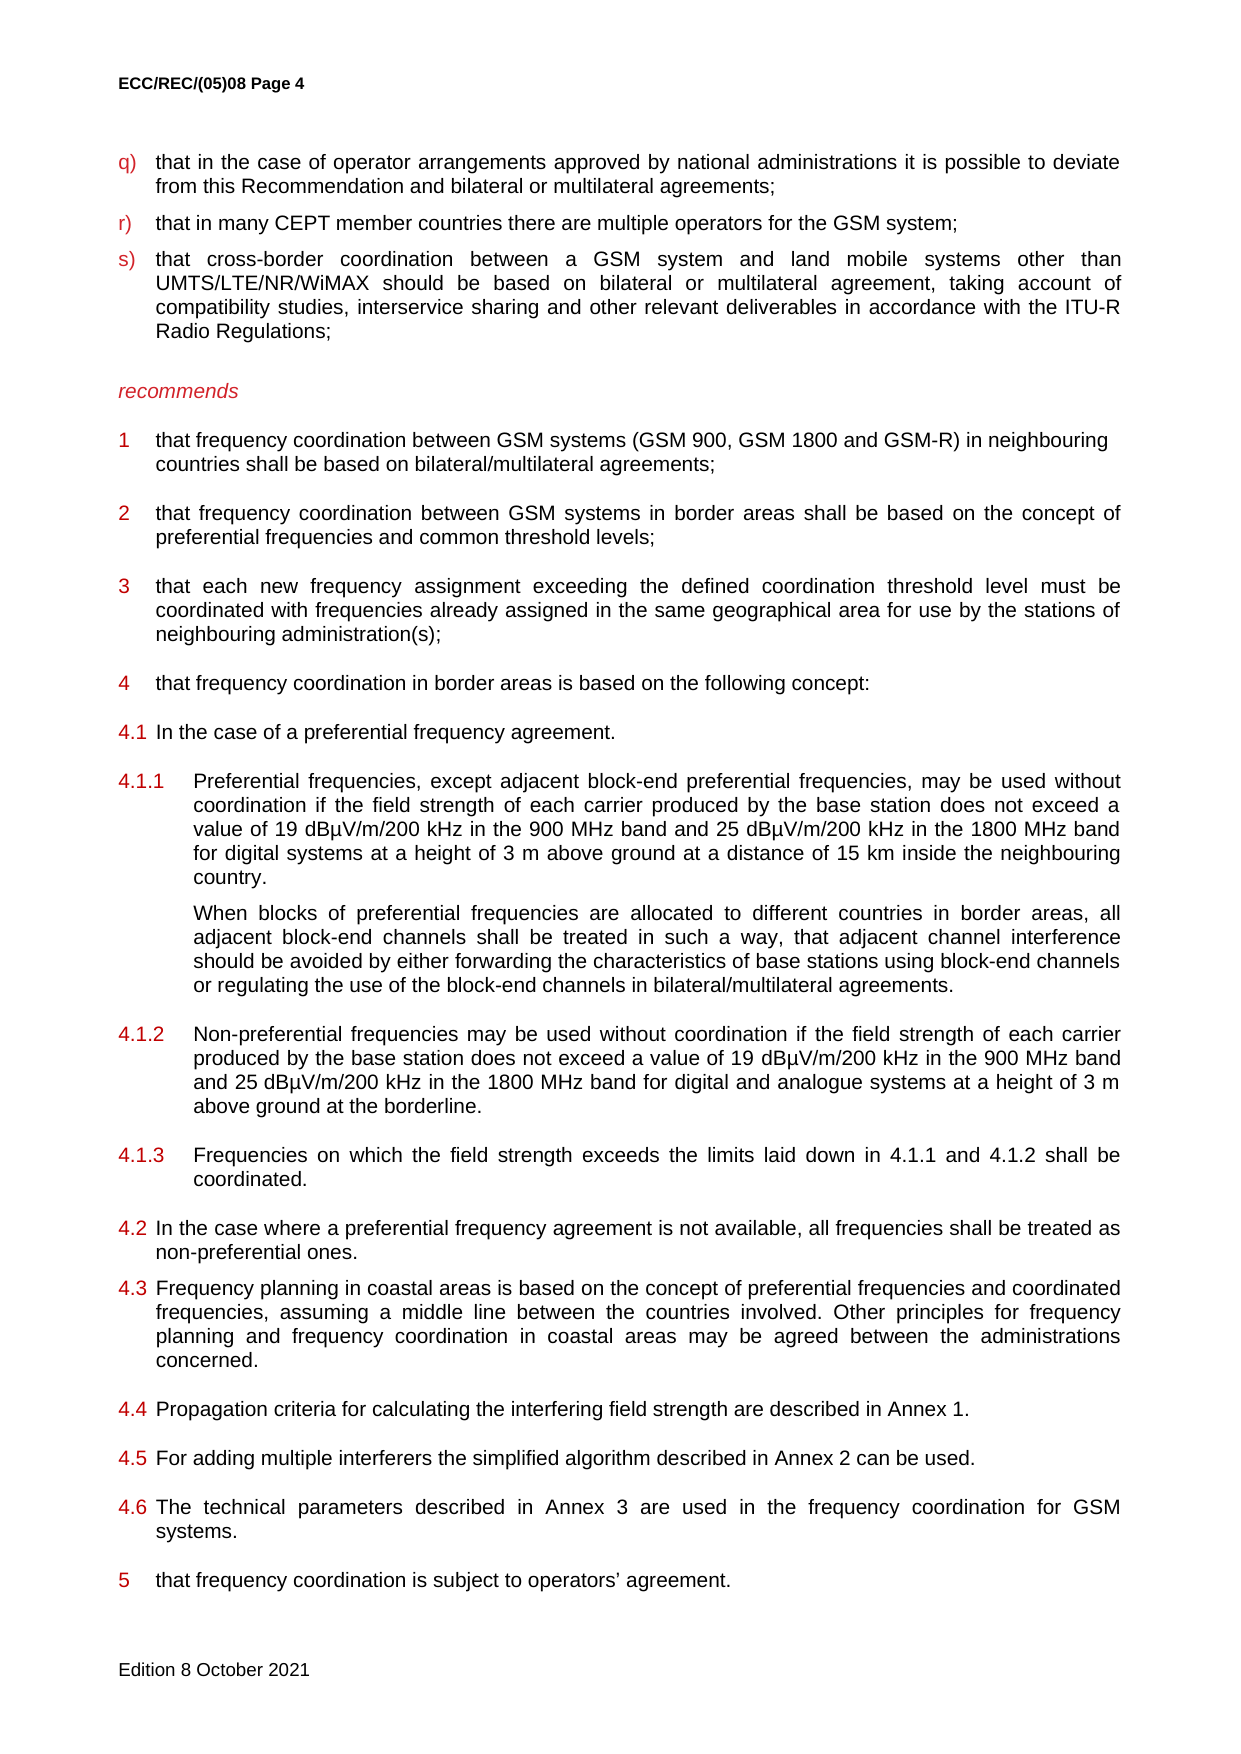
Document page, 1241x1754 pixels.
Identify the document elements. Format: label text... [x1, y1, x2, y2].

text When blocks of preferential frequencies are allocated to different countries in border areas, all adjacent block-end channels shall be treated in such a way, that adjacent channel interference should be avoided by either forwarding the characteristics of base stations using block-end channels or regulating the use of the block-end channels in bilateral/multilateral agreements. [193, 901, 1122, 997]
list that in the case of operator arrangements approved by national administrations it is possible to deviate from this Recommendation and bilateral or multilateral agreements; [118, 150, 1122, 198]
list Propagation criteria for calculating the interfering field strength are described in Annex 1. [118, 1397, 1122, 1421]
list In the case of a preferential frequency agreement. [118, 720, 1122, 744]
list Preferential frequencies, except adjacent block-end preferential frequencies, may be used without coordination if the field strength of each carrier produced by the base station does not exceed a value of 19 dBµV/m/200 kHz in the 900 MHz band and 25 dBµV/m/200 kHz in the 1800 MHz band for digital systems at a height of 3 m above ground at a distance of 15 km inside the neighbouring country. [118, 769, 1122, 888]
list that frequency coordination between GSM systems (GSM 900, GSM 1800 and GSM-R) in neighbouring countries shall be based on bilateral/multilateral agreements; [118, 428, 1122, 476]
list that frequency coordination is subject to operators’ agreement. [118, 1568, 1122, 1592]
list that frequency coordination in border areas is based on the following concept: [118, 671, 1122, 695]
list Non-preferential frequencies may be used without coordination if the field strength of each carrier produced by the base station does not exceed a value of 19 dBµV/m/200 kHz in the 900 MHz band and 25 dBµV/m/200 kHz in the 1800 MHz band for digital and analogue systems at a height of 3 m above ground at the borderline. [118, 1022, 1122, 1118]
list that frequency coordination between GSM systems in border areas shall be based on the concept of preferential frequencies and common threshold levels; [118, 501, 1122, 549]
text recommends [118, 379, 1122, 403]
list Frequencies on which the field strength exceeds the limits laid down in 4.1.1 and 4.1.2 shall be coordinated. [118, 1143, 1122, 1191]
list The technical parameters described in Annex 3 are used in the frequency coordination for GSM systems. [118, 1495, 1122, 1543]
list that each new frequency assignment exceeding the defined coordination threshold level must be coordinated with frequencies already assigned in the same geographical area for use by the stations of neighbouring administration(s); [118, 574, 1122, 646]
list that in many CEPT member countries there are multiple operators for the GSM system; [118, 210, 1122, 234]
list For adding multiple interferers the simplified algorithm described in Annex 2 can be used. [118, 1446, 1122, 1470]
list In the case where a preferential frequency agreement is not available, all frequencies shall be treated as non-preferential ones. [118, 1216, 1122, 1263]
list that cross-border coordination between a GSM system and land mobile systems other than UMTS/LTE/NR/WiMAX should be based on bilateral or multilateral agreement, taking account of compatibility studies, interservice sharing and other relevant deliverables in accordance with the ITU-R Radio Regulations; [118, 247, 1122, 343]
list Frequency planning in coastal areas is based on the concept of preferential frequencies and coordinated frequencies, assuming a middle line between the countries involved. Other principles for frequency planning and frequency coordination in coastal areas may be agreed between the administrations concerned. [118, 1276, 1122, 1372]
